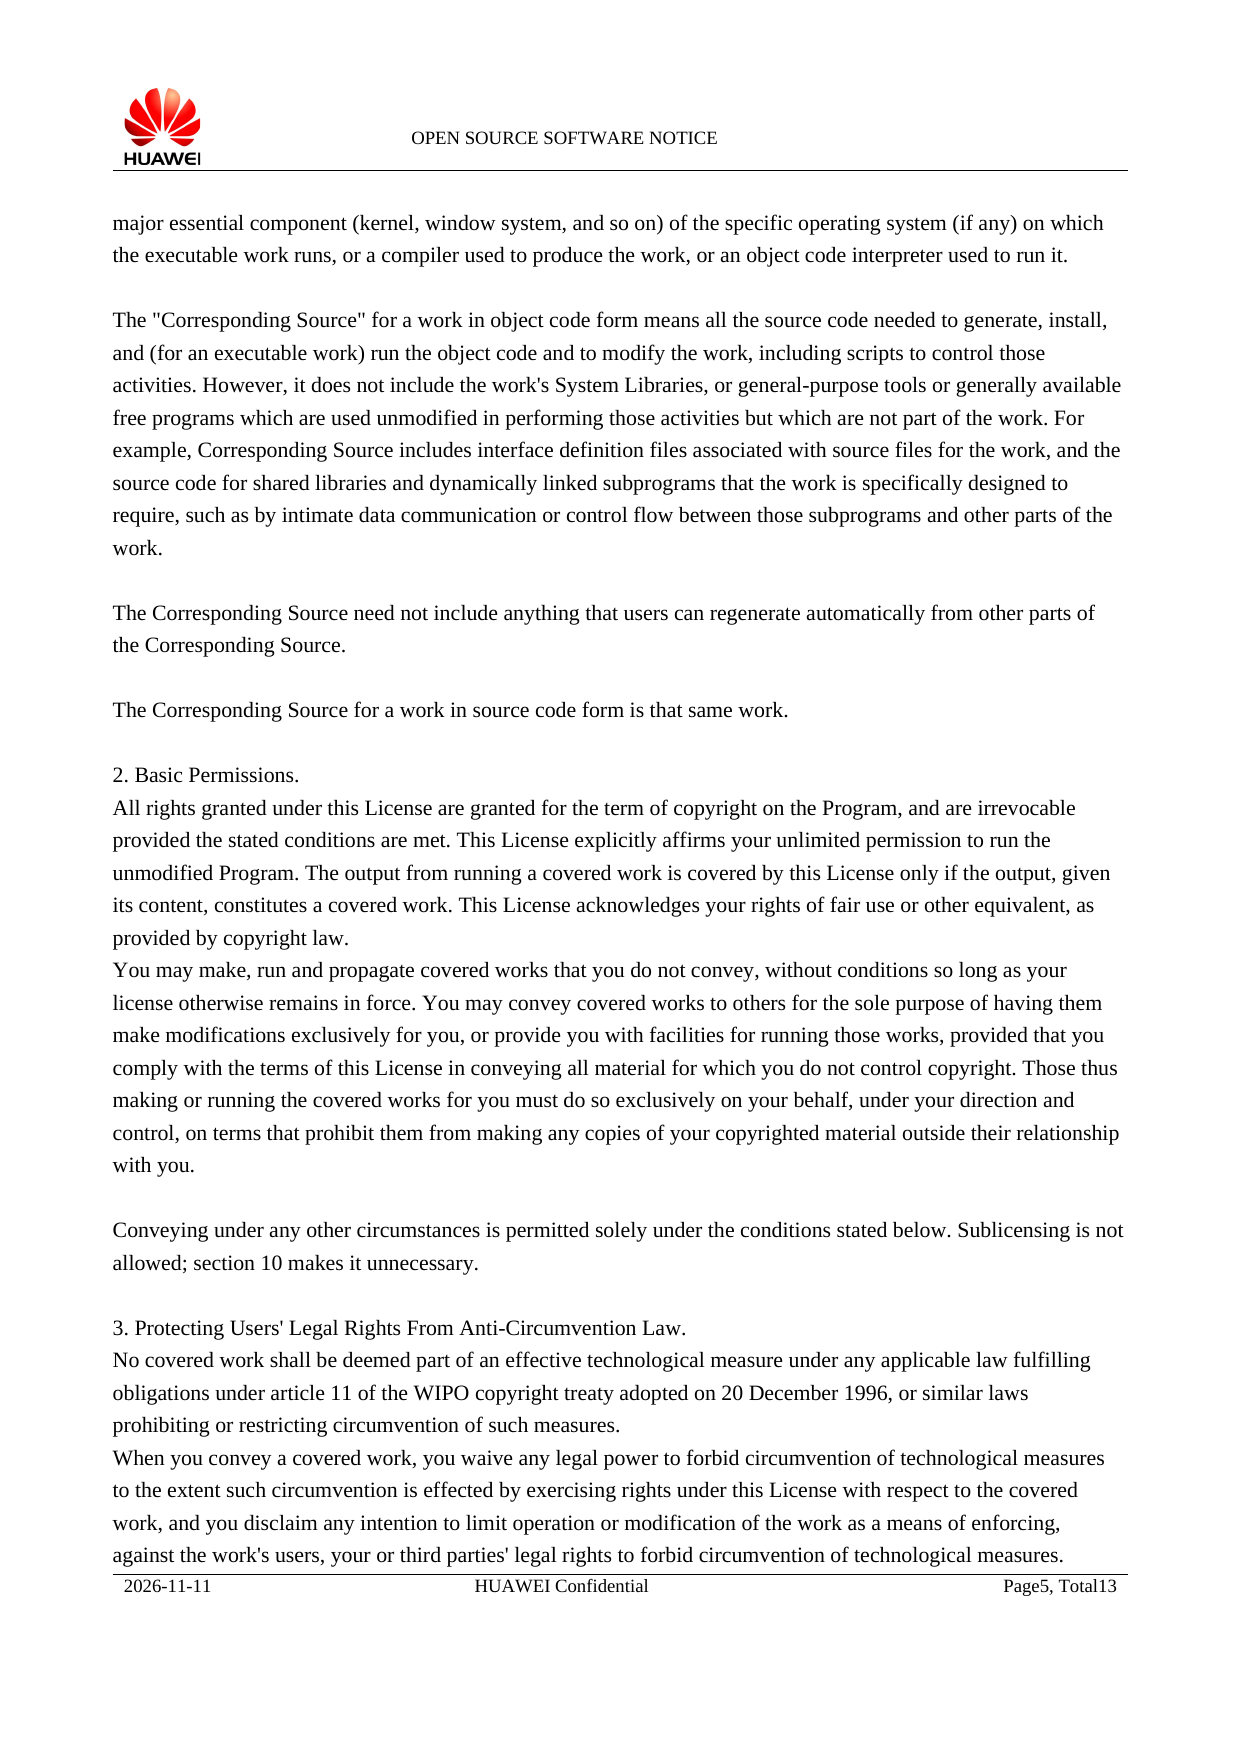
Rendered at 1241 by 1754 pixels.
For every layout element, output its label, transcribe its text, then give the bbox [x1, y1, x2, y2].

picture [124, 88, 201, 165]
